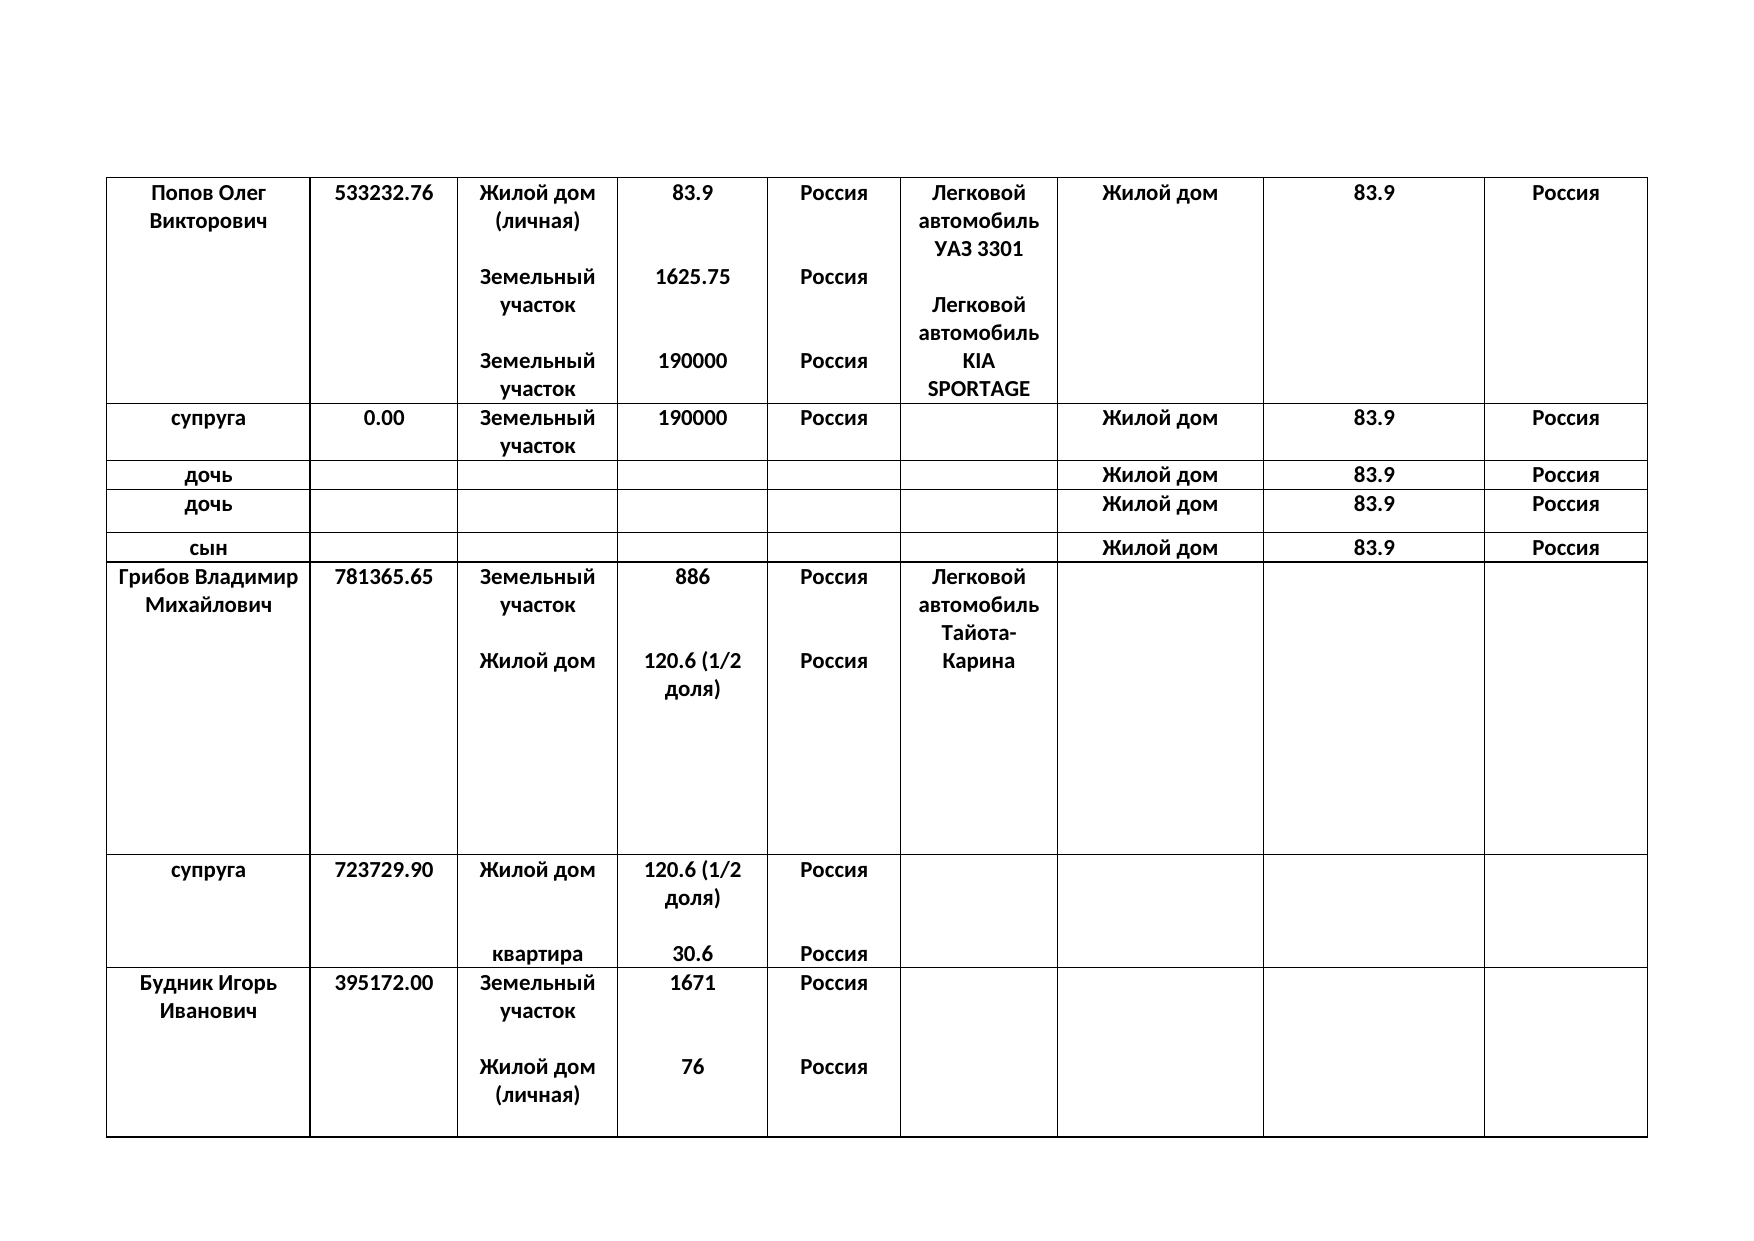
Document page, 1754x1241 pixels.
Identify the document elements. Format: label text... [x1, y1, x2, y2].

table_cell 886 120.6 (1/2 доля) [618, 563, 767, 854]
table_cell Россия Россия [768, 563, 900, 854]
table_cell супруга [107, 855, 309, 967]
table_cell [1485, 968, 1647, 1136]
table_cell Россия [1485, 404, 1647, 459]
table_cell 723729.90 [311, 855, 457, 967]
table_cell Россия [1485, 178, 1647, 402]
table_cell сын [107, 533, 309, 561]
table_cell 83.9 [1264, 404, 1484, 459]
table_cell [458, 533, 617, 561]
table_cell 83.9 [1264, 178, 1484, 402]
table_cell [1485, 563, 1647, 854]
table_cell дочь [107, 490, 309, 532]
table_cell супруга [107, 404, 309, 459]
table_cell Россия [1485, 461, 1647, 488]
table_cell Жилой дом [1058, 404, 1263, 459]
table_cell [1264, 855, 1484, 967]
table_cell [1264, 563, 1484, 854]
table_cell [458, 968, 617, 1136]
table_cell дочь [107, 461, 309, 488]
table_cell 190000 [618, 404, 767, 459]
table_cell [1058, 563, 1263, 854]
table_cell 120.6 (1/2 доля) 30.6 [618, 855, 767, 967]
table_cell 83.9 [1264, 490, 1484, 532]
table_cell [768, 461, 900, 488]
table_cell [1485, 855, 1647, 967]
table_cell 781365.65 [311, 563, 457, 854]
table_cell Грибов Владимир Михайлович [107, 563, 309, 854]
table_cell [618, 461, 767, 488]
table_cell [1264, 968, 1484, 1136]
table_cell Легковой автомобиль Тайота-Карина [901, 563, 1057, 854]
table_cell [901, 968, 1057, 1136]
table_cell [901, 533, 1057, 561]
table_cell Жилой дом [1058, 490, 1263, 532]
table_cell 83.9 1625.75 190000 [618, 178, 767, 402]
table_cell 83.9 [1264, 461, 1484, 488]
table_cell Земельный участок Жилой дом [458, 563, 617, 854]
table_cell [901, 855, 1057, 967]
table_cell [107, 968, 309, 1136]
table_cell [311, 533, 457, 561]
table_cell 395172.00 [311, 968, 457, 1136]
table_cell [458, 461, 617, 488]
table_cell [768, 178, 900, 402]
table_cell [618, 490, 767, 532]
table_cell Россия [1485, 533, 1647, 561]
table_cell [458, 490, 617, 532]
table_cell Россия [1485, 490, 1647, 532]
table_cell 1671 76 11.5 [618, 968, 767, 1136]
table_cell Попов Олег Викторович [107, 178, 309, 402]
table_cell Легковой автомобиль УАЗ 3301 Легковой автомобиль KIA SPORTAGE [901, 178, 1057, 402]
table_cell [1058, 968, 1263, 1136]
table_cell Жилой дом [1058, 533, 1263, 561]
table_cell [311, 461, 457, 488]
table_cell Жилой дом квартира [458, 855, 617, 967]
table_cell Жилой дом (личная) Земельный участок Земельный участок [458, 178, 617, 402]
table_cell 533232.76 [311, 178, 457, 402]
table_cell 83.9 [1264, 533, 1484, 561]
table_cell 0.00 [311, 404, 457, 459]
table_cell [768, 533, 900, 561]
table_cell [901, 404, 1057, 459]
table_cell Россия [768, 404, 900, 459]
table_cell Земельный участок [458, 404, 617, 459]
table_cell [768, 968, 900, 1136]
table_cell [618, 533, 767, 561]
table_cell [901, 490, 1057, 532]
table_cell [901, 461, 1057, 488]
table_cell [311, 490, 457, 532]
table_cell [768, 490, 900, 532]
table_cell Жилой дом [1058, 178, 1263, 402]
table_cell Россия Россия [768, 855, 900, 967]
table_cell [1058, 855, 1263, 967]
table_cell Жилой дом [1058, 461, 1263, 488]
